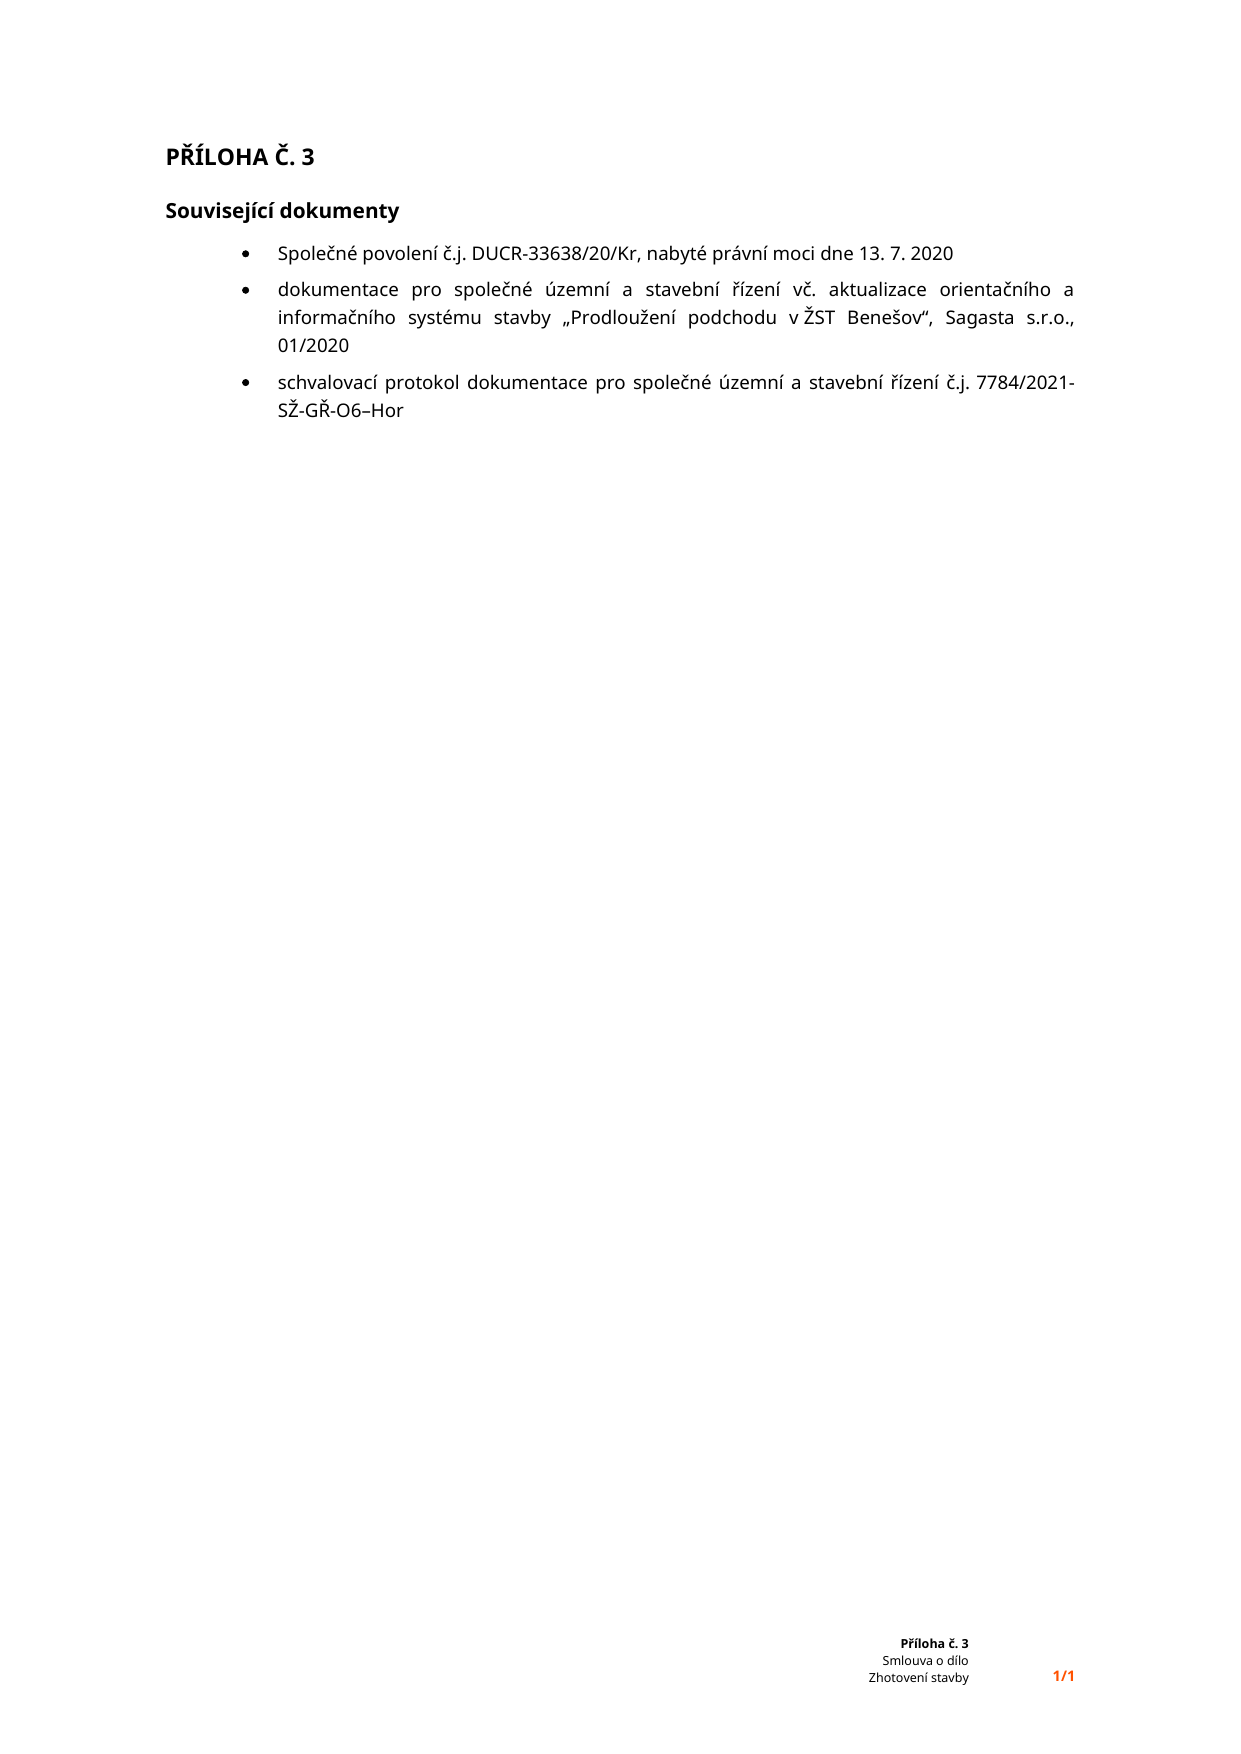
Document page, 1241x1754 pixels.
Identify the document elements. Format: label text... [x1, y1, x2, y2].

text Související dokumenty [165, 197, 1075, 225]
text Společné povolení č.j. DUCR-33638/20/Kr, nabyté právní moci dne 13. 7. 2020 [242, 240, 1075, 266]
text schvalovací protokol dokumentace pro společné územní a stavební řízení č.j. 7784/2021-SŽ-GŘ-O6–Hor [242, 369, 1075, 423]
text Příloha č. 3 [165, 141, 1075, 173]
text dokumentace pro společné územní a stavební řízení vč. aktualizace orientačního a informačního systému stavby „Prodloužení podchodu v ŽST Benešov“, Sagasta s.r.o., 01/2020 [242, 277, 1075, 358]
